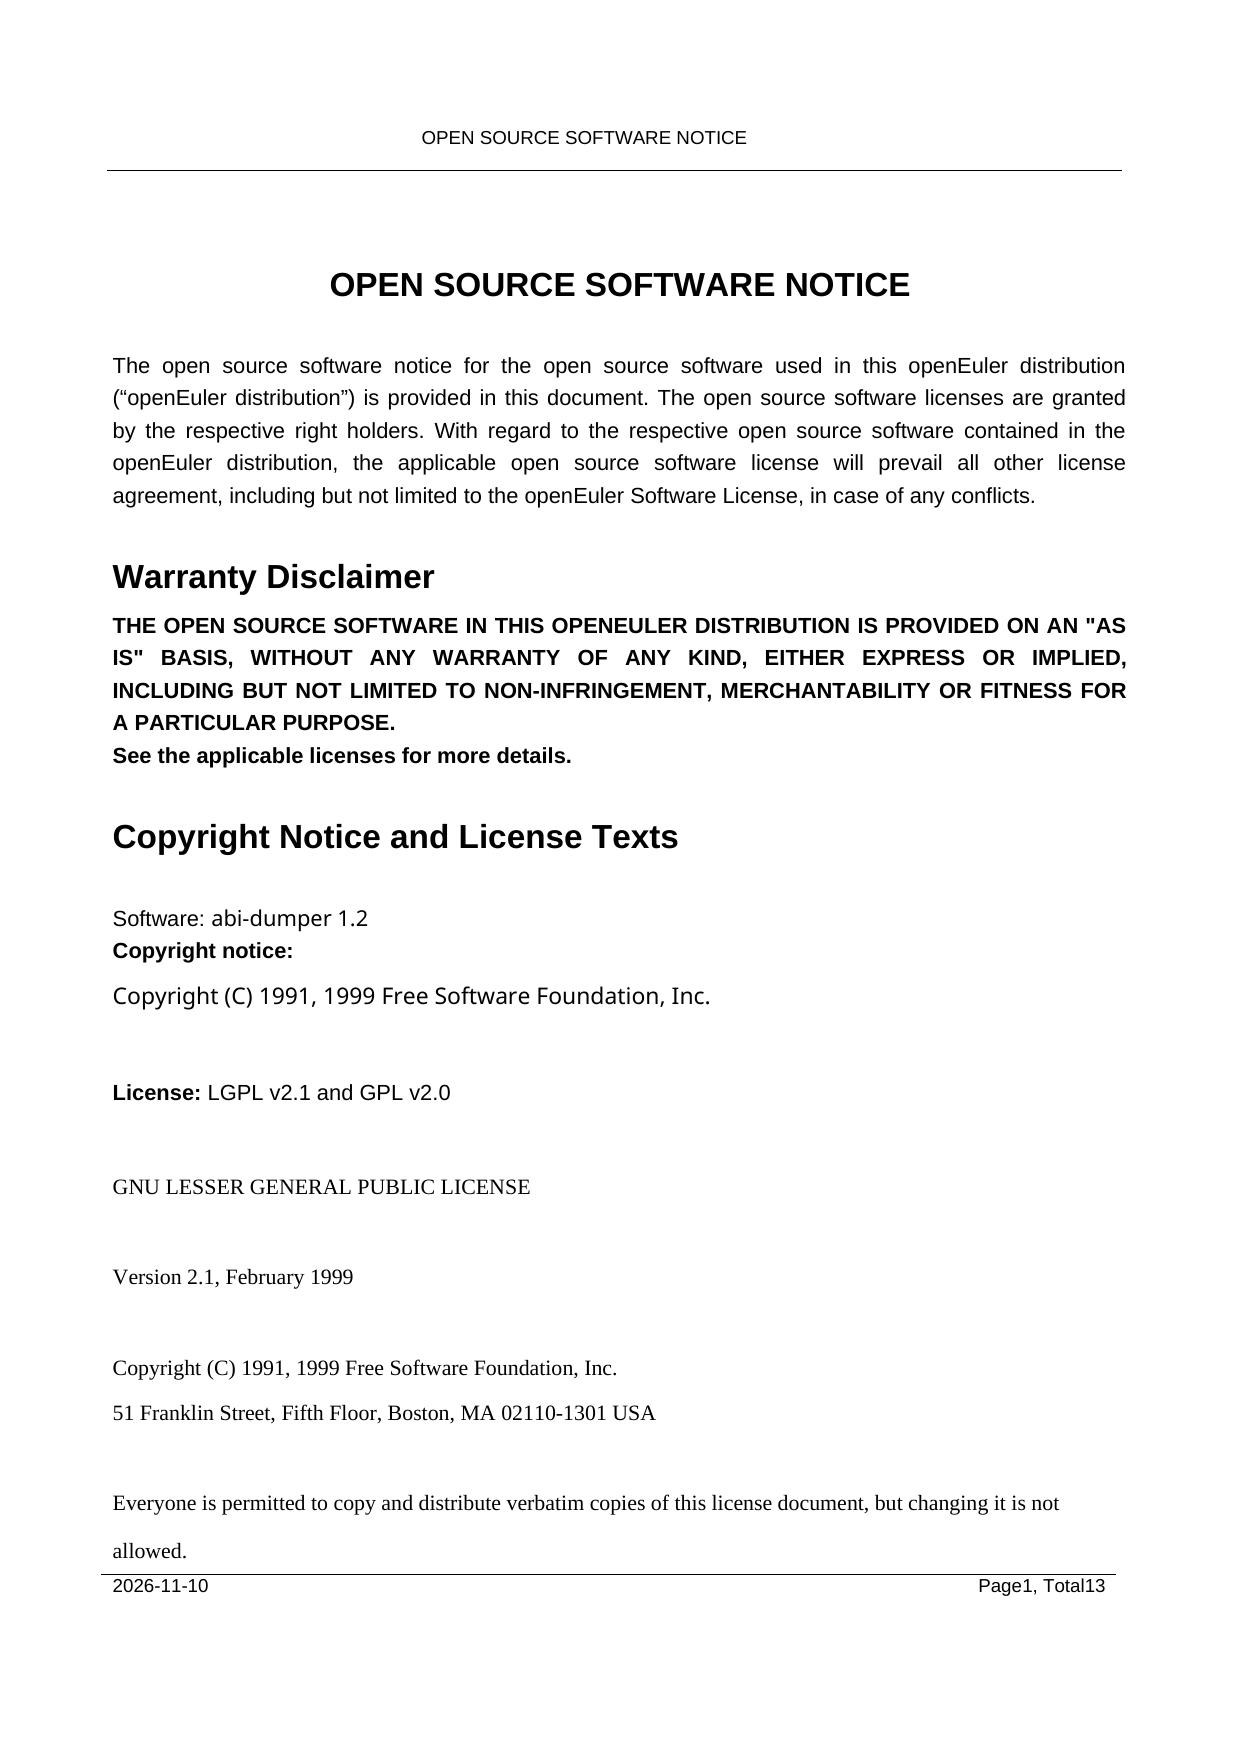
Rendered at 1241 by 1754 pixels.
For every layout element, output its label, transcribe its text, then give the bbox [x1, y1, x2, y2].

text License: LGPL v2.1 and GPL v2.0 [112, 1077, 1128, 1109]
text Copyright (C) 1991, 1999 Free Software Foundation, Inc. [112, 979, 1128, 1060]
text Copyright Notice and License Texts [112, 804, 1128, 869]
text 51 Franklin Street, Fifth Floor, Boston, MA 02110-1301 USA [112, 1396, 1128, 1428]
text Warranty Disclaimer [112, 544, 1128, 609]
text GNU LESSER GENERAL PUBLIC LICENSE [112, 1122, 1128, 1203]
text Copyright (C) 1991, 1999 Free Software Foundation, Inc. [112, 1351, 1128, 1383]
text Version 2.1, February 1999 [112, 1261, 1128, 1293]
text Software: abi-dumper 1.2 [112, 901, 1128, 934]
text The open source software notice for the open source software used in this openEuler distribution (“openEuler distribution”) is provided in this document. The open source software licenses are granted by the respective right holders. With regard to the respective open source software contained in the openEuler distribution, the applicable open source software license will prevail all other license agreement, including but not limited to the openEuler Software License, in case of any conflicts. [112, 349, 1128, 511]
text Everyone is permitted to copy and distribute verbatim copies of this license document, but changing it is not allowed. [112, 1486, 1128, 1567]
text Copyright notice: [112, 934, 1128, 966]
text THE OPEN SOURCE SOFTWARE IN THIS OPENEULER DISTRIBUTION IS PROVIDED ON AN "AS IS" BASIS, WITHOUT ANY WARRANTY OF ANY KIND, EITHER EXPRESS OR IMPLIED, INCLUDING BUT NOT LIMITED TO NON-INFRINGEMENT, MERCHANTABILITY OR FITNESS FOR A PARTICULAR PURPOSE. See the applicable licenses for more details. [112, 609, 1128, 771]
text OPEN SOURCE SOFTWARE NOTICE [112, 251, 1128, 316]
